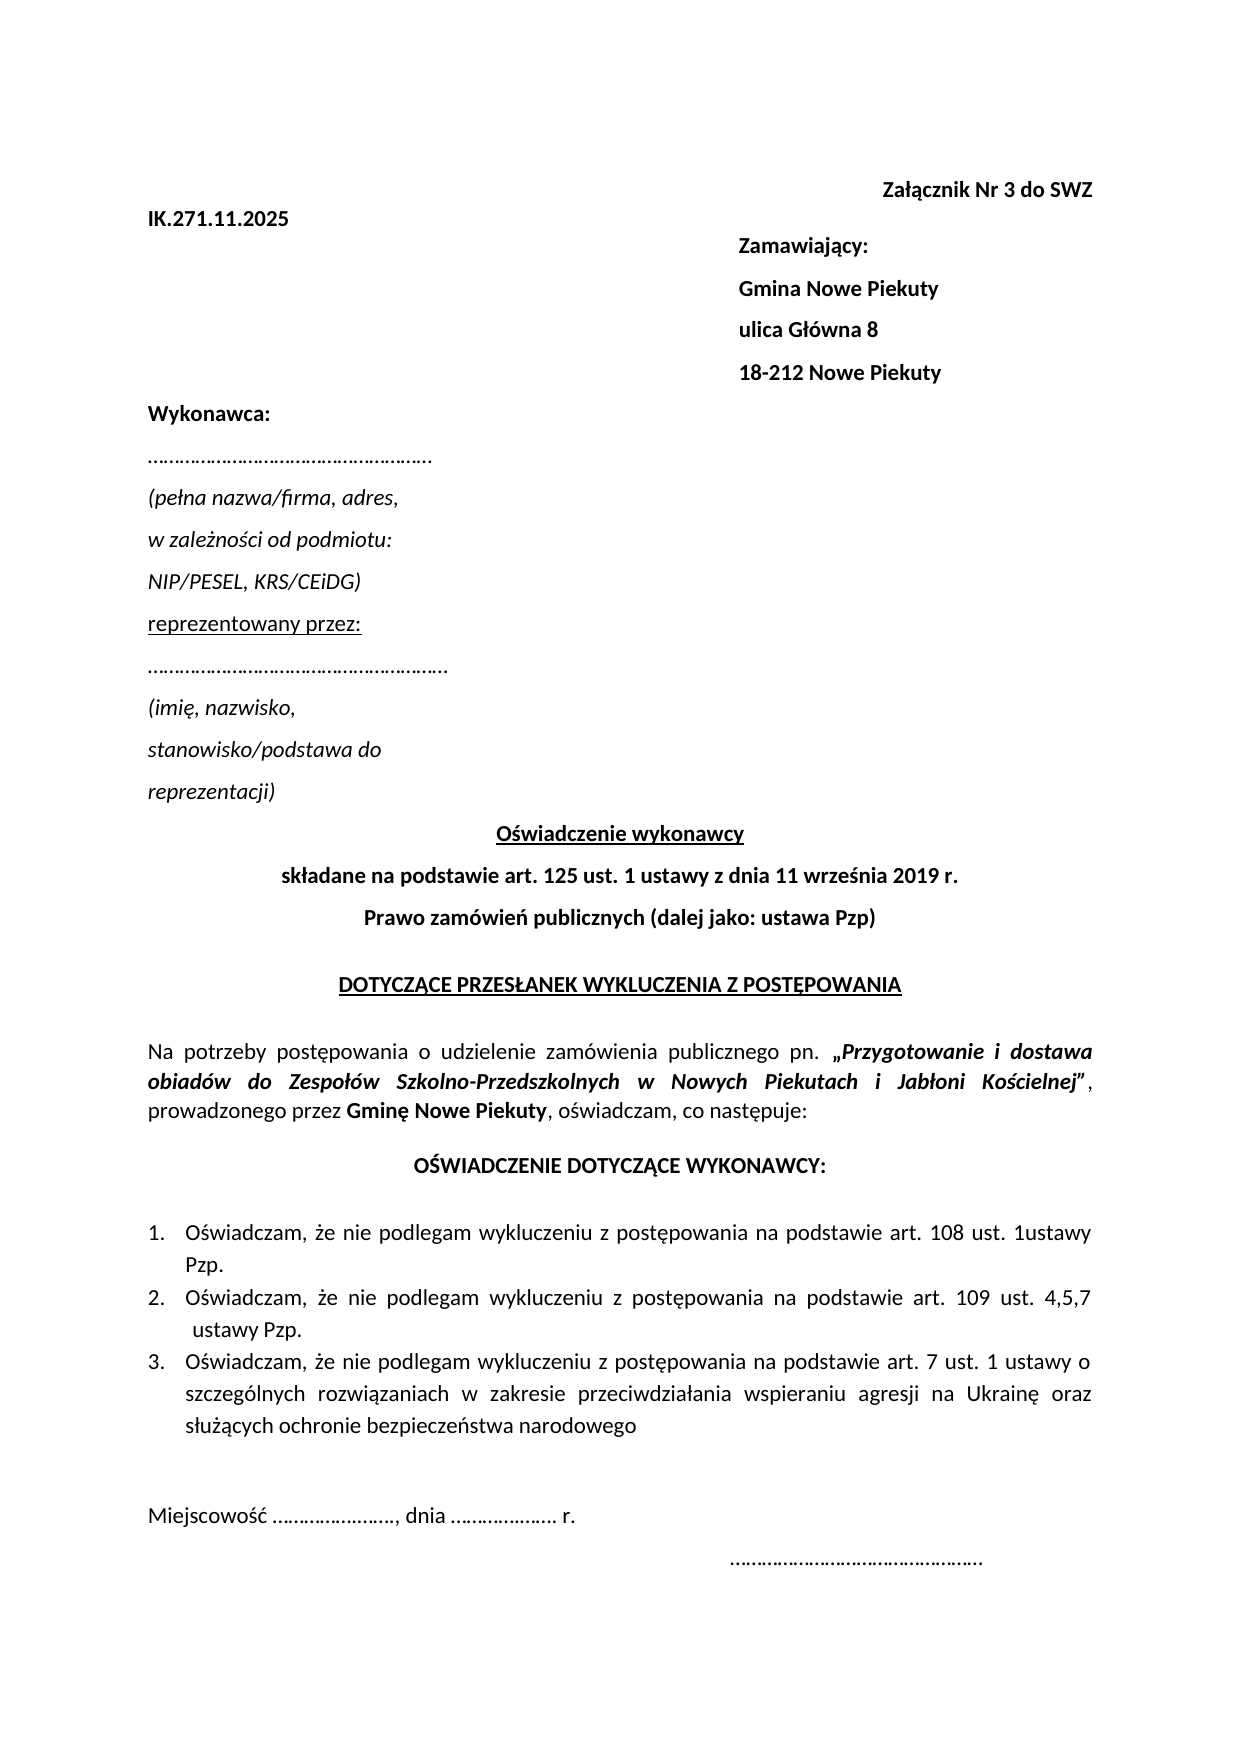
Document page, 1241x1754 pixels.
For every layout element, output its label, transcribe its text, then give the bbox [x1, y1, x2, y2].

text IK.271.11.2025 [148, 204, 1093, 232]
text reprezentowany przez: [148, 609, 1093, 637]
text (imię, nazwisko, stanowisko/podstawa do reprezentacji) [148, 693, 472, 805]
text Załącznik Nr 3 do SWZ [148, 176, 1093, 204]
list Oświadczam, że nie podlegam wykluczeniu z postępowania na podstawie art. 109 ust. 4,5,7 ustawy Pzp. [148, 1283, 1093, 1343]
text składane na podstawie art. 125 ust. 1 ustawy z dnia 11 września 2019 r. [148, 861, 1093, 889]
text ………………………………………………… [148, 651, 472, 679]
list Oświadczam, że nie podlegam wykluczeniu z postępowania na podstawie art. 108 ust. 1ustawy Pzp. [148, 1218, 1093, 1278]
text ……………………………………………… [148, 442, 472, 469]
text Oświadczenie wykonawcy [148, 819, 1093, 847]
list Oświadczam, że nie podlegam wykluczeniu z postępowania na podstawie art. 7 ust. 1 ustawy o szczególnych rozwiązaniach w zakresie przeciwdziałania wspieraniu agresji na Ukrainę oraz służących ochronie bezpieczeństwa narodowego [148, 1347, 1093, 1439]
text ………………………………………… [620, 1543, 1093, 1571]
text Miejscowość …………….……., dnia ………….……. r. [148, 1501, 1093, 1529]
text OŚWIADCZENIE DOTYCZĄCE WYKONAWCY: [148, 1151, 1093, 1179]
text Gmina Nowe Piekuty ulica Główna 8 18-212 Nowe Piekuty [738, 274, 1093, 386]
text Na potrzeby postępowania o udzielenie zamówienia publicznego pn. „Przygotowanie i dostawa obiadów do Zespołów Szkolno-Przedszkolnych w Nowych Piekutach i Jabłoni Kościelnej”, prowadzonego przez Gminę Nowe Piekuty, oświadczam, co następuje: [148, 1037, 1093, 1125]
text DOTYCZĄCE PRZESŁANEK WYKLUCZENIA Z POSTĘPOWANIA [148, 970, 1093, 998]
text Wykonawca: [148, 399, 1093, 428]
text Zamawiający: [738, 232, 1093, 260]
text (pełna nazwa/firma, adres, w zależności od podmiotu: NIP/PESEL, KRS/CEiDG) [148, 483, 472, 596]
text Prawo zamówień publicznych (dalej jako: ustawa Pzp) [148, 903, 1093, 931]
